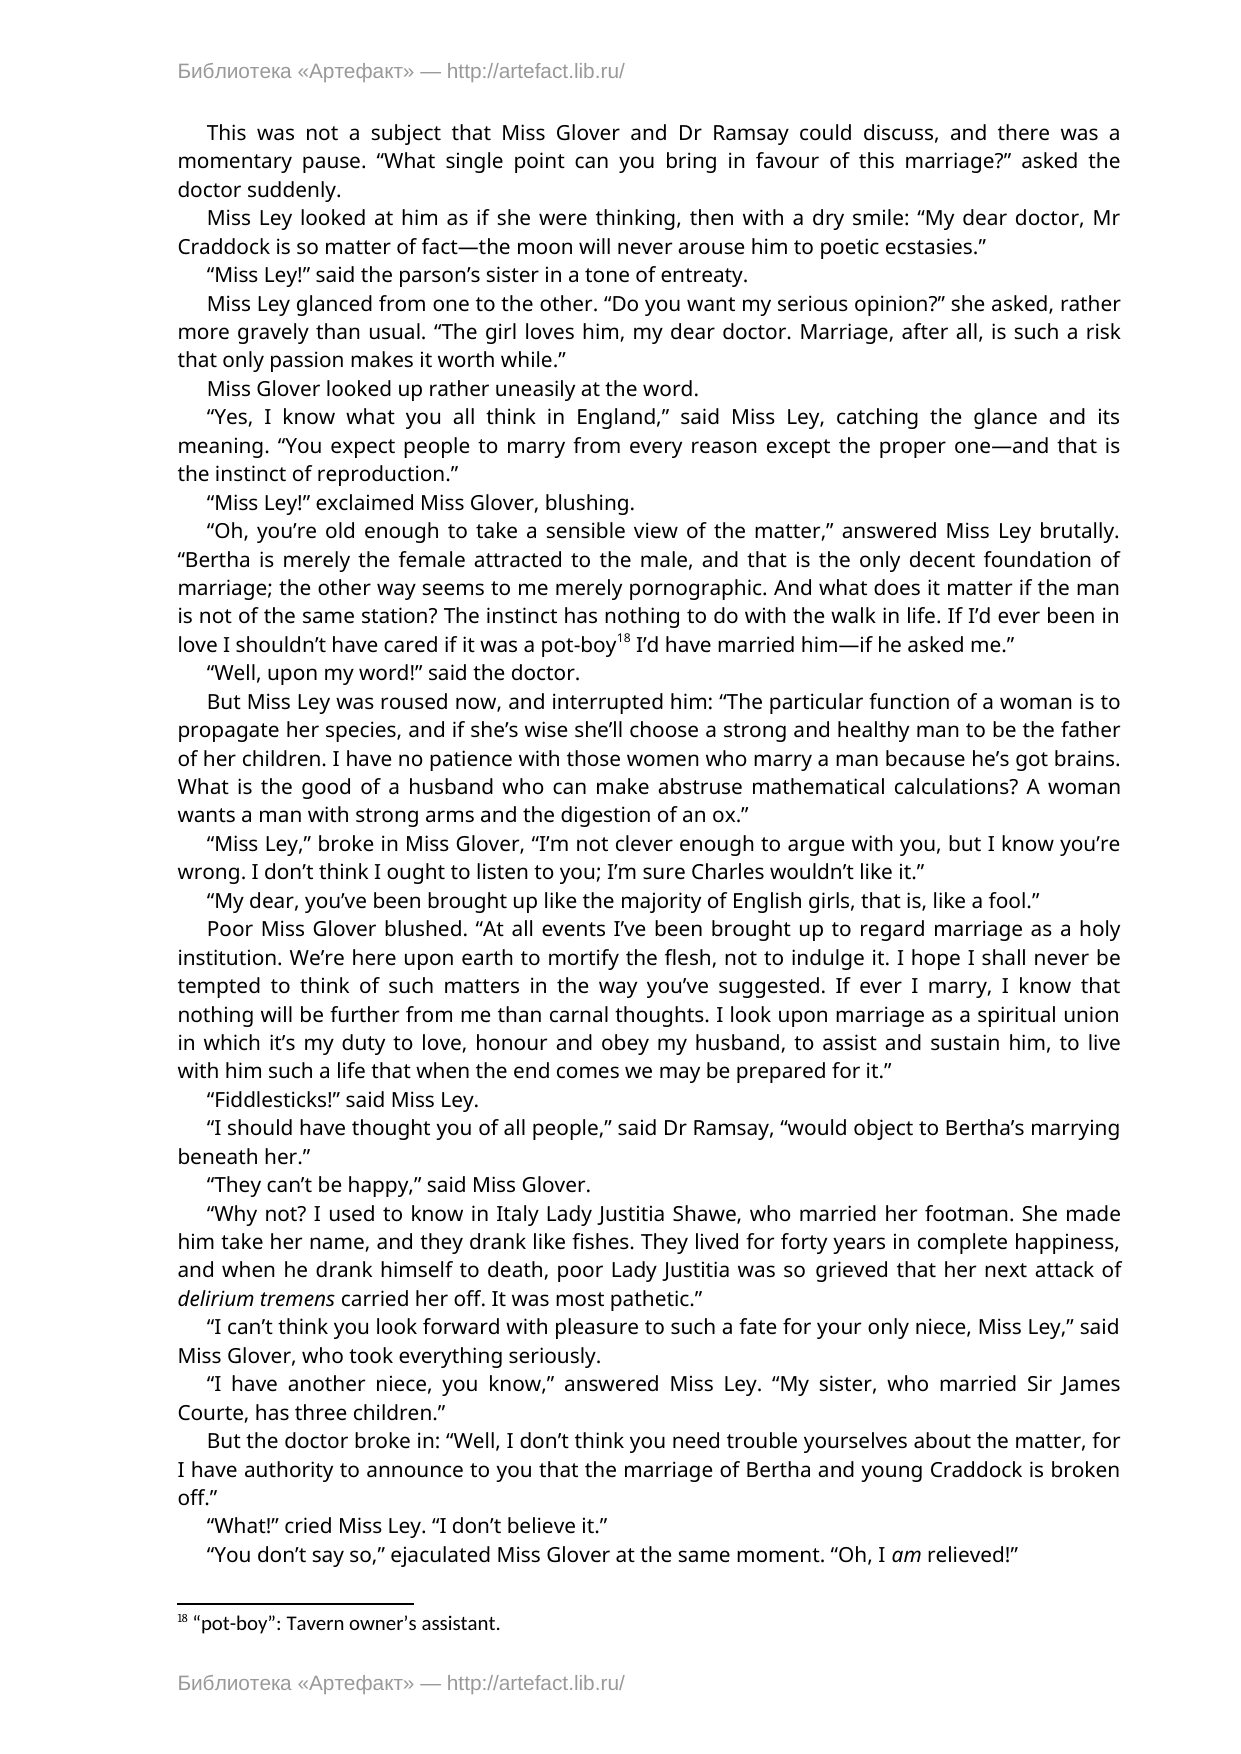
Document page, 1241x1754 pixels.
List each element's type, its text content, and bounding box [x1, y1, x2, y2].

text “I have another niece, you know,” answered Miss Ley. “My sister, who married Sir James Courte, has three children.” [177, 1369, 1122, 1426]
text “My dear, you’ve been brought up like the majority of English girls, that is, like a fool.” [177, 886, 1122, 914]
text This was not a subject that Miss Glover and Dr Ramsay could discuss, and there was a momentary pause. “What single point can you bring in favour of this marriage?” asked the doctor suddenly. [177, 118, 1122, 203]
text “What!” cried Miss Ley. “I don’t believe it.” [177, 1512, 1122, 1540]
text “Oh, you’re old enough to take a sensible view of the matter,” answered Miss Ley brutally. “Bertha is merely the female attracted to the male, and that is the only decent foundation of marriage; the other way seems to me merely pornographic. And what does it matter if the man is not of the same station? The instinct has nothing to do with the walk in life. If I’d ever been in love I shouldn’t have cared if it was a pot-boy I’d have married him—if he asked me.” [177, 516, 1122, 658]
text But Miss Ley was roused now, and interrupted him: “The particular function of a woman is to propagate her species, and if she’s wise she’ll choose a strong and healthy man to be the father of her children. I have no patience with those women who marry a man because he’s got brains. What is the good of a husband who can make abstruse mathematical calculations? A woman wants a man with strong arms and the digestion of an ox.” [177, 687, 1122, 829]
text “Well, upon my word!” said the doctor. [177, 658, 1122, 687]
text “I should have thought you of all people,” said Dr Ramsay, “would object to Bertha’s marrying beneath her.” [177, 1113, 1122, 1170]
text “Fiddlesticks!” said Miss Ley. [177, 1085, 1122, 1113]
text “Miss Ley!” said the parson’s sister in a tone of entreaty. [177, 260, 1122, 289]
text “Miss Ley,” broke in Miss Glover, “I’m not clever enough to argue with you, but I know you’re wrong. I don’t think I ought to listen to you; I’m sure Charles wouldn’t like it.” [177, 829, 1122, 886]
text Miss Ley glanced from one to the other. “Do you want my serious opinion?” she asked, rather more gravely than usual. “The girl loves him, my dear doctor. Marriage, after all, is such a risk that only passion makes it worth while.” [177, 289, 1122, 374]
text “Why not? I used to know in Italy Lady Justitia Shawe, who married her footman. She made him take her name, and they drank like fishes. They lived for forty years in complete happiness, and when he drank himself to death, poor Lady Justitia was so grieved that her next attack of delirium tremens carried her off. It was most pathetic.” [177, 1199, 1122, 1312]
text “Yes, I know what you all think in England,” said Miss Ley, catching the glance and its meaning. “You expect people to marry from every reason except the proper one—and that is the instinct of reproduction.” [177, 402, 1122, 488]
text “Miss Ley!” exclaimed Miss Glover, blushing. [177, 488, 1122, 516]
text “I can’t think you look forward with pleasure to such a fate for your only niece, Miss Ley,” said Miss Glover, who took everything seriously. [177, 1312, 1122, 1369]
text “They can’t be happy,” said Miss Glover. [177, 1170, 1122, 1199]
text Miss Ley looked at him as if she were thinking, then with a dry smile: “My dear doctor, Mr Craddock is so matter of fact—the moon will never arouse him to poetic ecstasies.” [177, 203, 1122, 260]
text Miss Glover looked up rather uneasily at the word. [177, 374, 1122, 402]
text “You don’t say so,” ejaculated Miss Glover at the same moment. “Oh, I am relieved!” [177, 1540, 1122, 1568]
text But the doctor broke in: “Well, I don’t think you need trouble yourselves about the matter, for I have authority to announce to you that the marriage of Bertha and young Craddock is broken off.” [177, 1426, 1122, 1512]
text Poor Miss Glover blushed. “At all events I’ve been brought up to regard marriage as a holy institution. We’re here upon earth to mortify the flesh, not to indulge it. I hope I shall never be tempted to think of such matters in the way you’ve suggested. If ever I marry, I know that nothing will be further from me than carnal thoughts. I look upon marriage as a spiritual union in which it’s my duty to love, honour and obey my husband, to assist and sustain him, to live with him such a life that when the end comes we may be prepared for it.” [177, 914, 1122, 1085]
